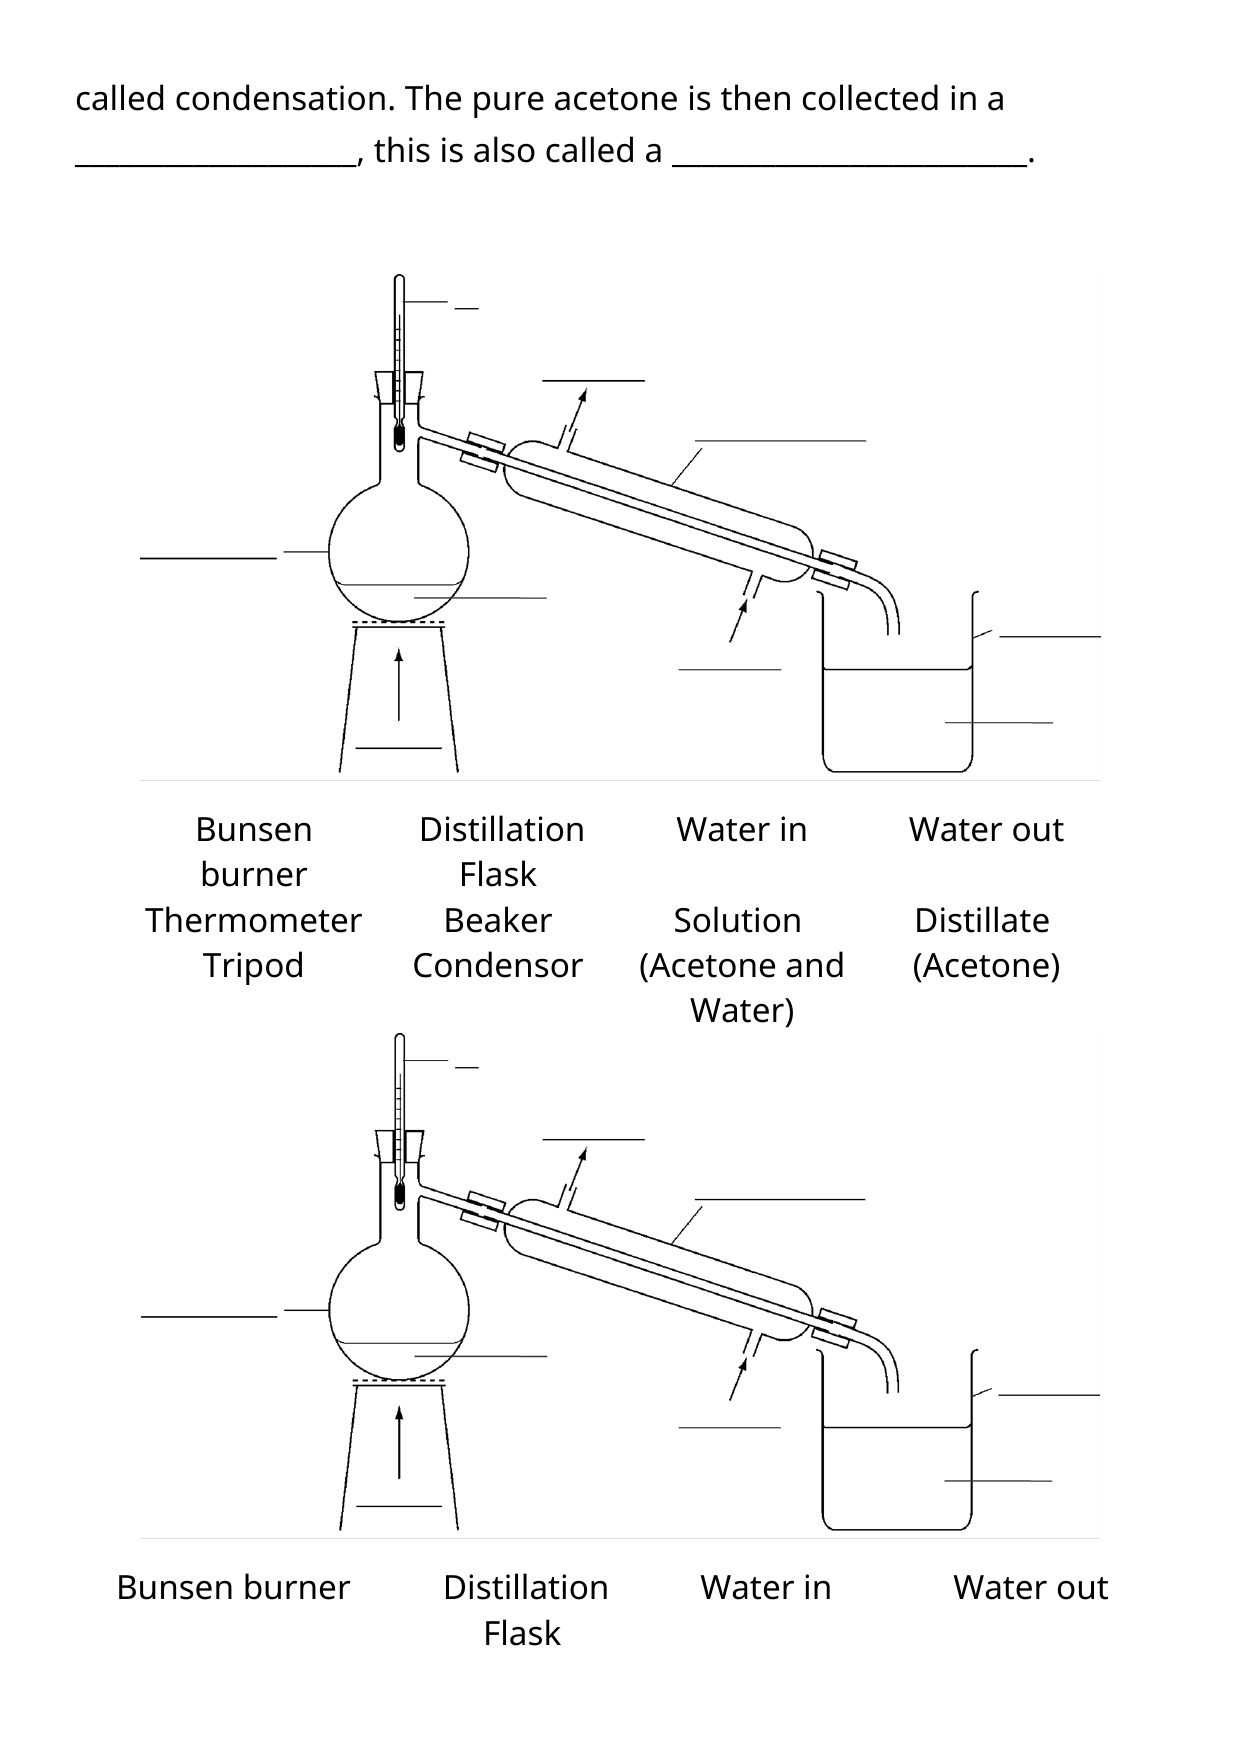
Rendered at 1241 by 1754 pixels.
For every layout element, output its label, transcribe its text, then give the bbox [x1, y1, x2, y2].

table_cell Distillate (Acetone) [864, 896, 1108, 1033]
table_header Water out [864, 806, 1108, 896]
picture [140, 1032, 1101, 1539]
table_header Bunsen burner [67, 1564, 400, 1655]
table_cell Thermometer Tripod [132, 896, 376, 1033]
table_header Water out [888, 1564, 1173, 1655]
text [75, 75, 1165, 173]
table_header Water in [620, 806, 864, 896]
table_cell Solution (Acetone and Water) [620, 896, 864, 1032]
table_header Water in [644, 1564, 888, 1655]
table_cell Beaker Condensor [376, 896, 620, 1032]
picture [139, 273, 1102, 781]
table_header Distillation Flask [376, 806, 620, 896]
table_header Distillation Flask [400, 1564, 644, 1655]
table_header Bunsen burner [132, 806, 376, 896]
